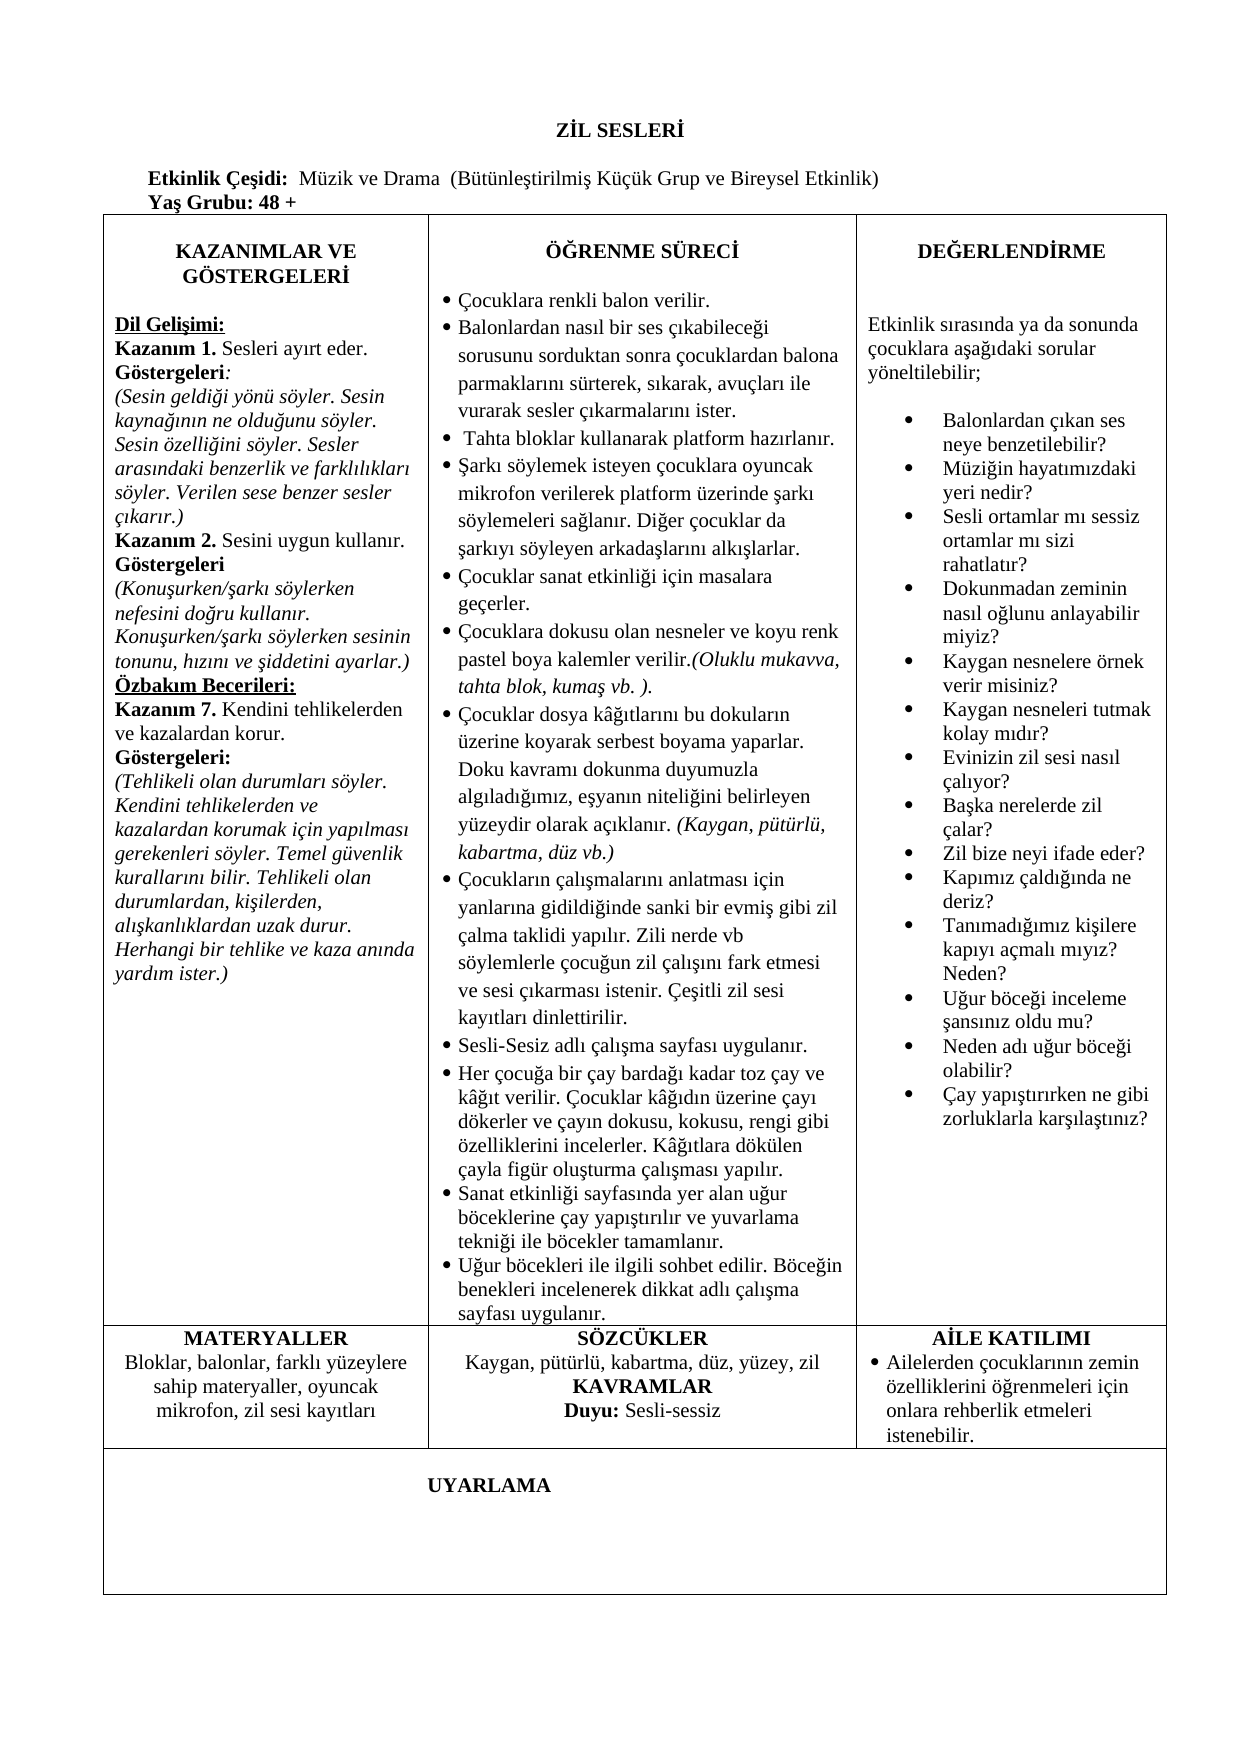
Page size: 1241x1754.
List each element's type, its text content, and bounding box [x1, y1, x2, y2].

text Yaş Grubu: 48 + [148, 190, 1092, 214]
text Etkinlik Çeşidi: Müzik ve Drama (Bütünleştirilmiş Küçük Grup ve Bireysel Etkinlik) [148, 166, 1092, 190]
table_cell UYARLAMA [104, 1449, 856, 1594]
text ZİL SESLERİ [148, 118, 1092, 142]
table_cell [856, 1449, 1166, 1594]
table_header DEĞERLENDİRME Etkinlik sırasında ya da sonunda çocuklara aşağıdaki sorular yöneltilebilir; Balonlardan çıkan ses neye benzetilebilir? Müziğin hayatımızdaki yeri nedir? Sesli ortamlar mı sessiz ortamlar mı sizi rahatlatır? Dokunmadan zeminin nasıl oğlunu anlayabilir miyiz? Kaygan nesnelere örnek verir misiniz? Kaygan nesneleri tutmak kolay mıdır? Evinizin zil sesi nasıl çalıyor? Başka nerelerde zil çalar? Zil bize neyi ifade eder? Kapımız çaldığında ne deriz? Tanımadığımız kişilere kapıyı açmalı mıyız? Neden? Uğur böceği inceleme şansınız oldu mu? Neden adı uğur böceği olabilir? Çay yapıştırırken ne gibi zorluklarla karşılaştınız? [857, 215, 1166, 1325]
table_cell SÖZCÜKLER Kaygan, pütürlü, kabartma, düz, yüzey, zil KAVRAMLAR Duyu: Sesli-sessiz [429, 1326, 856, 1448]
table_cell AİLE KATILIMI Ailelerden çocuklarının zemin özelliklerini öğrenmeleri için onlara rehberlik etmeleri istenebilir. [857, 1326, 1166, 1448]
table_cell MATERYALLER Bloklar, balonlar, farklı yüzeylere sahip materyaller, oyuncak mikrofon, zil sesi kayıtları [104, 1326, 428, 1448]
table_header ÖĞRENME SÜRECİ Çocuklara renkli balon verilir. Balonlardan nasıl bir ses çıkabileceği sorusunu sorduktan sonra çocuklardan balona parmaklarını sürterek, sıkarak, avuçları ile vurarak sesler çıkarmalarını ister. Tahta bloklar kullanarak platform hazırlanır. Şarkı söylemek isteyen çocuklara oyuncak mikrofon verilerek platform üzerinde şarkı söylemeleri sağlanır. Diğer çocuklar da şarkıyı söyleyen arkadaşlarını alkışlarlar. Çocuklar sanat etkinliği için masalara geçerler. Çocuklara dokusu olan nesneler ve koyu renk pastel boya kalemler verilir.(Oluklu mukavva, tahta blok, kumaş vb. ). Çocuklar dosya kâğıtlarını bu dokuların üzerine koyarak serbest boyama yaparlar. Doku kavramı dokunma duyumuzla algıladığımız, eşyanın niteliğini belirleyen yüzeydir olarak açıklanır. (Kaygan, pütürlü, kabartma, düz vb.) Çocukların çalışmalarını anlatması için yanlarına gidildiğinde sanki bir evmiş gibi zil çalma taklidi yapılır. Zili nerde vb söylemlerle çocuğun zil çalışını fark etmesi ve sesi çıkarması istenir. Çeşitli zil sesi kayıtları dinlettirilir. Sesli-Sesiz adlı çalışma sayfası uygulanır. Her çocuğa bir çay bardağı kadar toz çay ve kâğıt verilir. Çocuklar kâğıdın üzerine çayı dökerler ve çayın dokusu, kokusu, rengi gibi özelliklerini incelerler. Kâğıtlara dökülen çayla figür oluşturma çalışması yapılır. Sanat etkinliği sayfasında yer alan uğur böceklerine çay yapıştırılır ve yuvarlama tekniği ile böcekler tamamlanır. Uğur böcekleri ile ilgili sohbet edilir. Böceğin benekleri incelenerek dikkat adlı çalışma sayfası uygulanır. [429, 215, 856, 1325]
table_header KAZANIMLAR VE GÖSTERGELERİ Dil Gelişimi: Kazanım 1. Sesleri ayırt eder. Göstergeleri: (Sesin geldiği yönü söyler. Sesin kaynağının ne olduğunu söyler. Sesin özelliğini söyler. Sesler arasındaki benzerlik ve farklılıkları söyler. Verilen sese benzer sesler çıkarır.) Kazanım 2. Sesini uygun kullanır. Göstergeleri (Konuşurken/şarkı söylerken nefesini doğru kullanır. Konuşurken/şarkı söylerken sesinin tonunu, hızını ve şiddetini ayarlar.) Özbakım Becerileri: Kazanım 7. Kendini tehlikelerden ve kazalardan korur. Göstergeleri: (Tehlikeli olan durumları söyler. Kendini tehlikelerden ve kazalardan korumak için yapılması gerekenleri söyler. Temel güvenlik kurallarını bilir. Tehlikeli olan durumlardan, kişilerden, alışkanlıklardan uzak durur. Herhangi bir tehlike ve kaza anında yardım ister.) [104, 215, 428, 1325]
